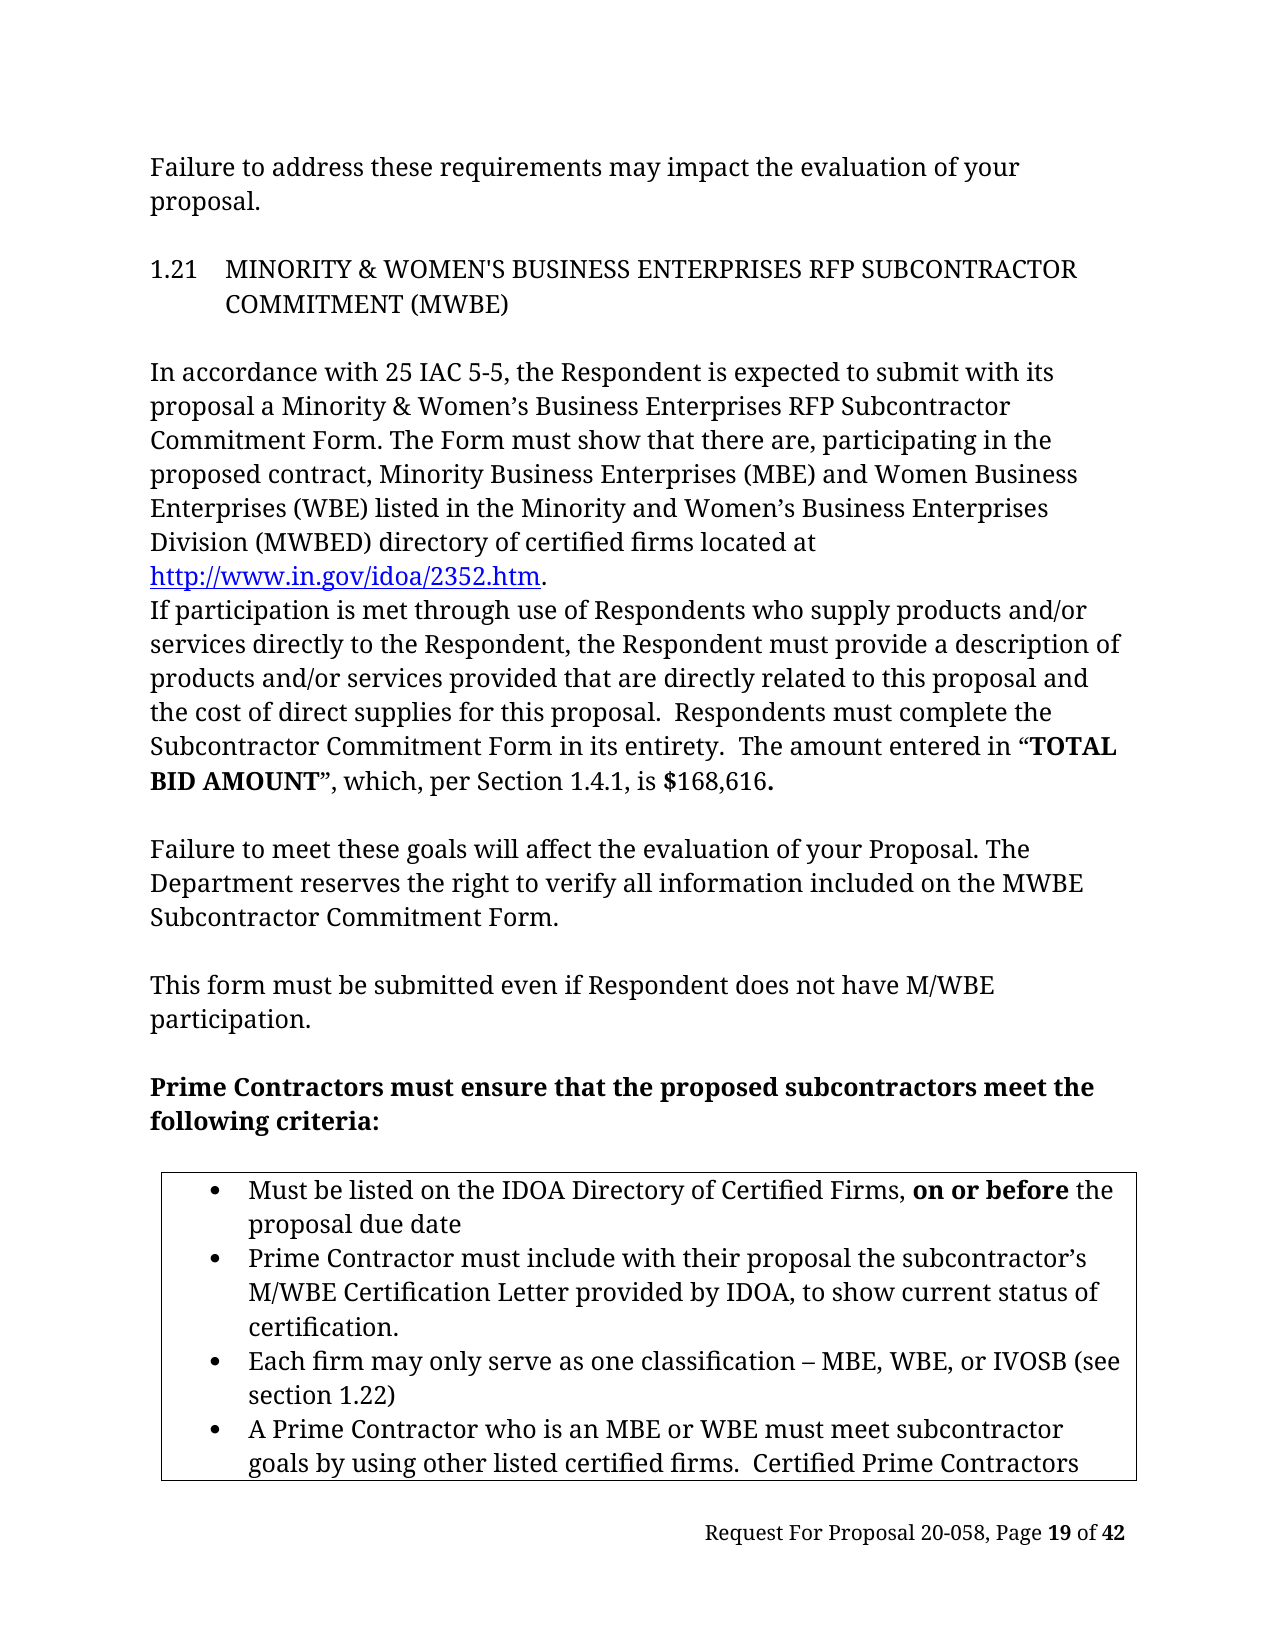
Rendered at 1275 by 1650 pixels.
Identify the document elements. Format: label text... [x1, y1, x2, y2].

text Failure to address these requirements may impact the evaluation of your proposal. [150, 150, 1125, 218]
text In accordance with 25 IAC 5-5, the Respondent is expected to submit with its proposal a Minority & Women’s Business Enterprises RFP Subcontractor Commitment Form. The Form must show that there are, participating in the proposed contract, Minority Business Enterprises (MBE) and Women Business Enterprises (WBE) listed in the Minority and Women’s Business Enterprises Division (MWBED) directory of certified firms located at http://www.in.gov/idoa/2352.htm. [150, 354, 1125, 593]
text This form must be submitted even if Respondent does not have M/WBE participation. [150, 967, 1125, 1036]
text Failure to meet these goals will affect the evaluation of your Proposal. The Department reserves the right to verify all information included on the MWBE Subcontractor Commitment Form. [150, 831, 1125, 933]
text If participation is met through use of Respondents who supply products and/or services directly to the Respondent, the Respondent must provide a description of products and/or services provided that are directly related to this proposal and the cost of direct supplies for this proposal. Respondents must complete the Subcontractor Commitment Form in its entirety. The amount entered in “TOTAL BID AMOUNT”, which, per Section 1.4.1, is $168,616. [150, 593, 1125, 797]
text Prime Contractors must ensure that the proposed subcontractors meet the following criteria: [150, 1070, 1125, 1138]
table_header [162, 1173, 1136, 1479]
subtitle 1.21 MINORITY & WOMEN'S BUSINESS ENTERPRISES RFP SUBCONTRACTOR COMMITMENT (MWBE) [150, 252, 1125, 320]
